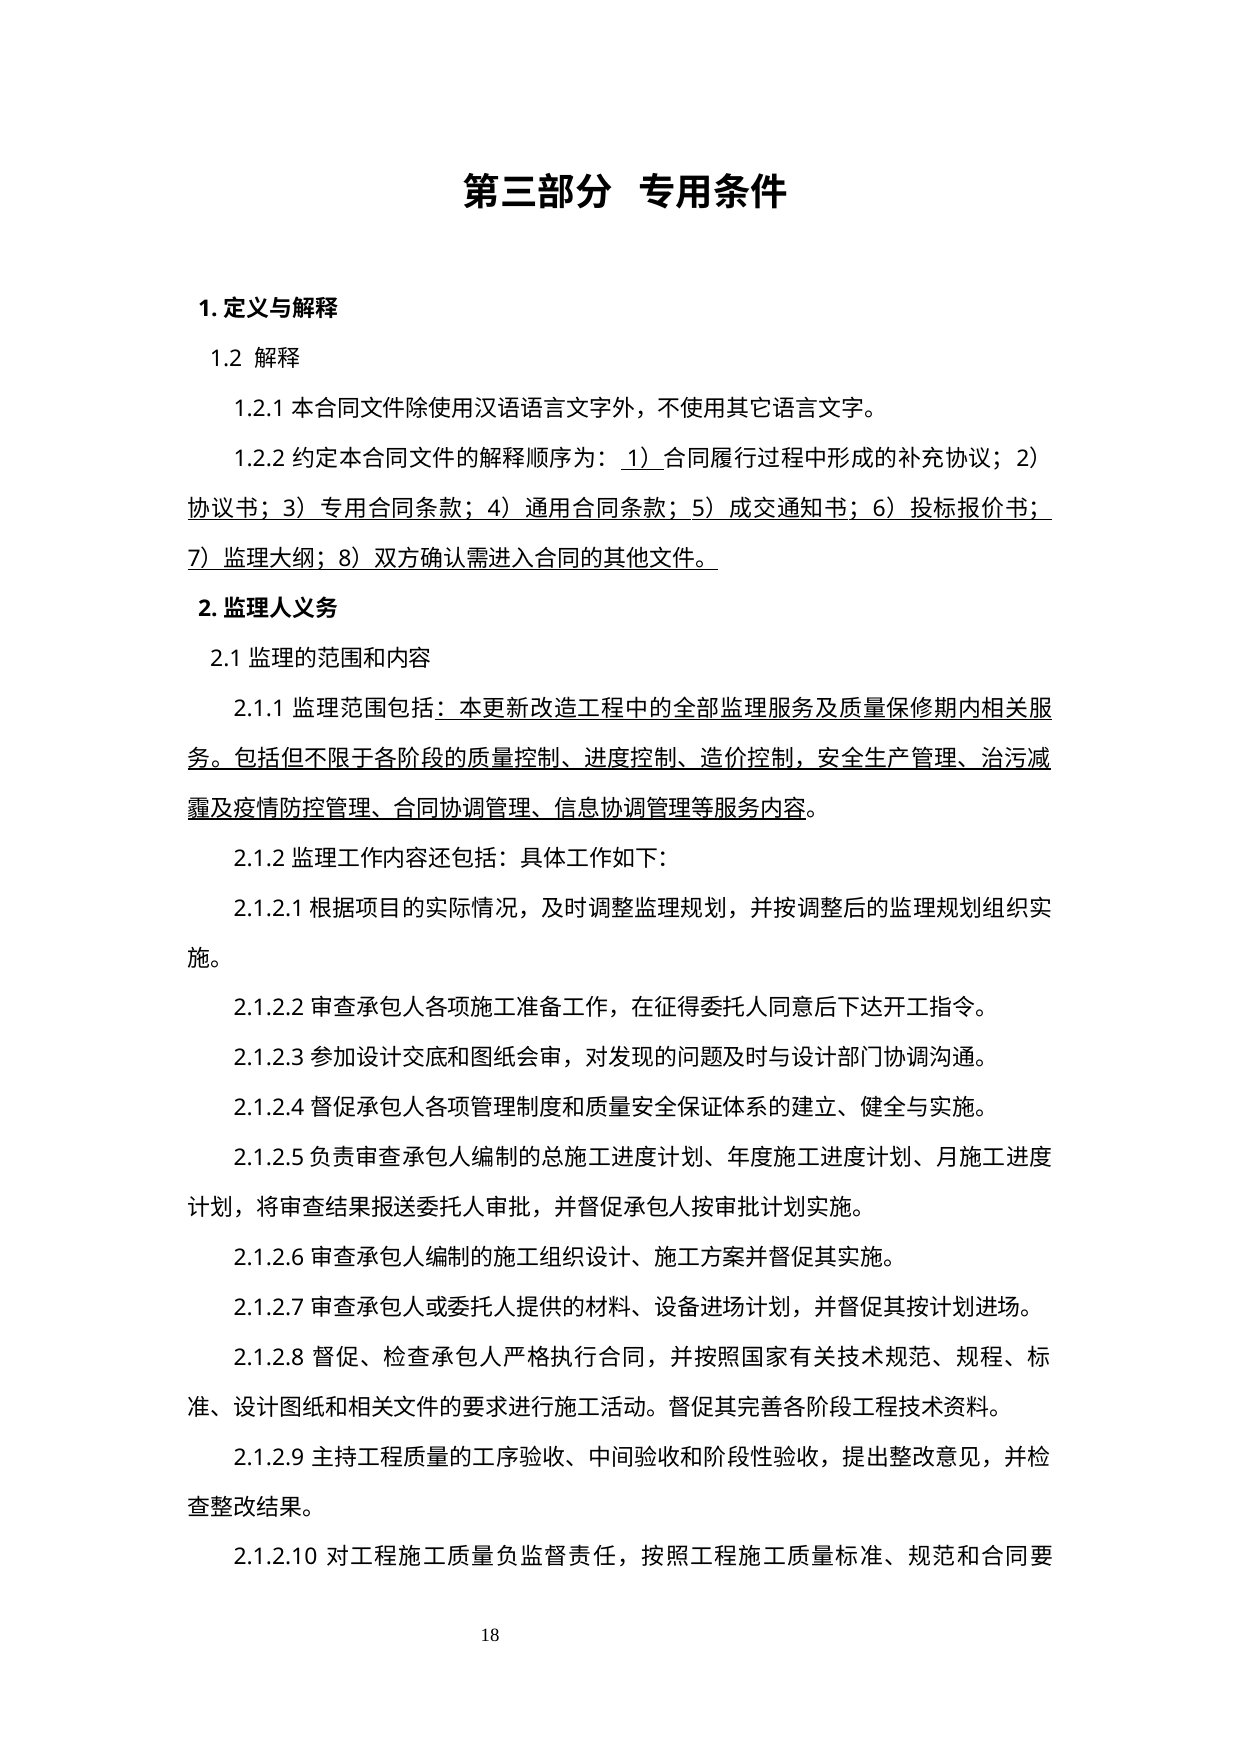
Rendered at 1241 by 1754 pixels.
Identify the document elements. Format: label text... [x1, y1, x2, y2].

text 1.2 解释 [187, 340, 1053, 373]
text 1. 定义与解释 [187, 290, 1053, 323]
text 2.1.1 监理范围包括：本更新改造工程中的全部监理服务及质量保修期内相关服务。包括但不限于各阶段的质量控制、进度控制、造价控制，安全生产管理、治污减霾及疫情防控管理、合同协调管理、信息协调管理等服务内容。 [187, 690, 1053, 823]
text 2.1.2.3 参加设计交底和图纸会审，对发现的问题及时与设计部门协调沟通。 [187, 1039, 1053, 1072]
text 2.1.2.5负责审查承包人编制的总施工进度计划、年度施工进度计划、月施工进度计划，将审查结果报送委托人审批，并督促承包人按审批计划实施。 [187, 1139, 1053, 1222]
text 第三部分 专用条件 [187, 162, 1053, 216]
text 2.1.2.6 审查承包人编制的施工组织设计、施工方案并督促其实施。 [187, 1239, 1053, 1272]
text 2.1.2.4 督促承包人各项管理制度和质量安全保证体系的建立、健全与实施。 [187, 1089, 1053, 1122]
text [187, 1538, 1053, 1572]
text 2.1.2.7 审查承包人或委托人提供的材料、设备进场计划，并督促其按计划进场。 [187, 1289, 1053, 1322]
text 2.1.2.2 审查承包人各项施工准备工作，在征得委托人同意后下达开工指令。 [187, 989, 1053, 1022]
text 1.2.1 本合同文件除使用汉语语言文字外，不使用其它语言文字。 [187, 390, 1053, 423]
text 2.1.2.8 督促、检查承包人严格执行合同，并按照国家有关技术规范、规程、标准、设计图纸和相关文件的要求进行施工活动。督促其完善各阶段工程技术资料。 [187, 1339, 1053, 1422]
text 2. 监理人义务 [187, 590, 1053, 623]
text 1.2.2 约定本合同文件的解释顺序为： 1）合同履行过程中形成的补充协议；2）协议书；3）专用合同条款；4）通用合同条款；5）成交通知书；6）投标报价书；7）监理大纲；8）双方确认需进入合同的其他文件。 [187, 440, 1053, 573]
text 2.1.2.9 主持工程质量的工序验收、中间验收和阶段性验收，提出整改意见，并检查整改结果。 [187, 1438, 1053, 1522]
text 2.1.2 监理工作内容还包括：具体工作如下： [187, 839, 1053, 873]
text 2.1.2.1根据项目的实际情况，及时调整监理规划，并按调整后的监理规划组织实施。 [187, 889, 1053, 973]
text 2.1 监理的范围和内容 [187, 640, 1053, 673]
